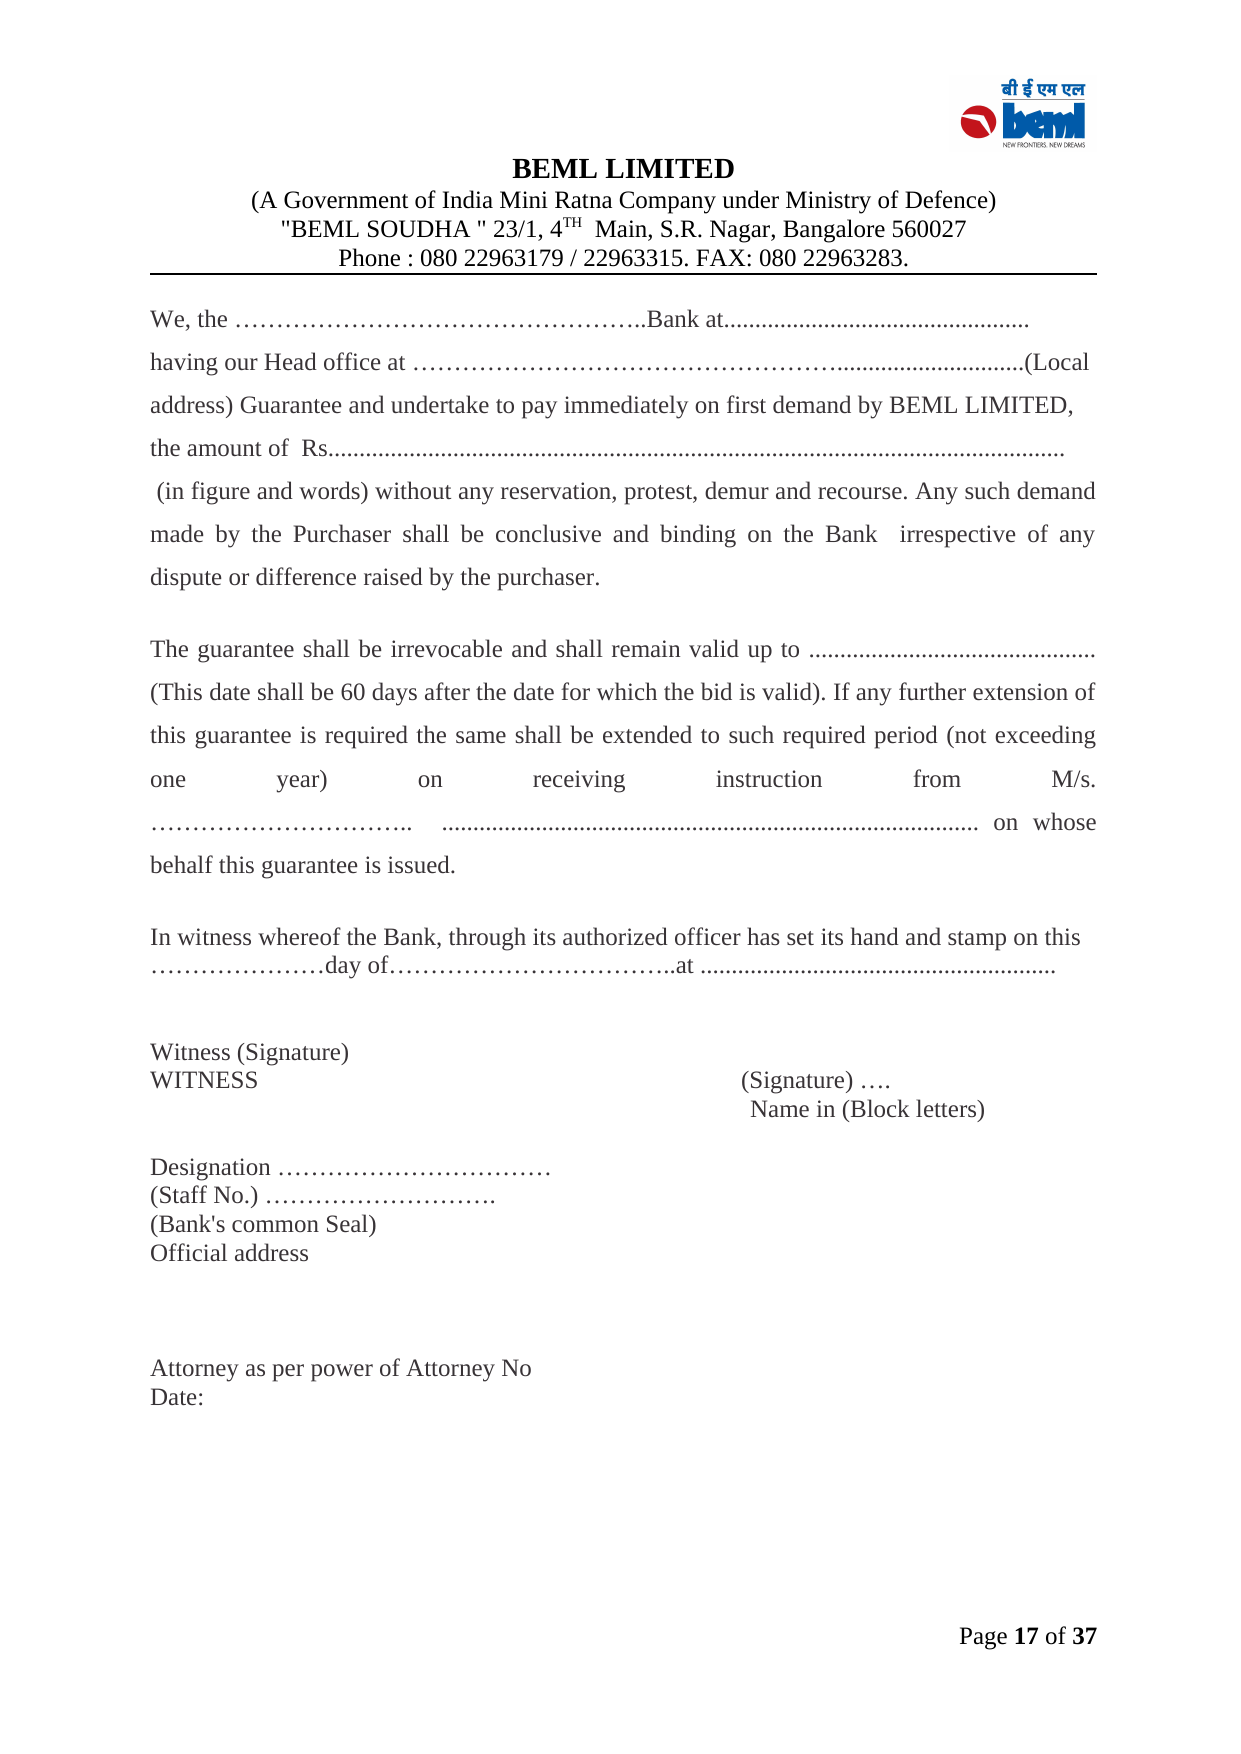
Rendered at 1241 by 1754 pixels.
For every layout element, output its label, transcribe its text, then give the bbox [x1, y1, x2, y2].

text The guarantee shall be irrevocable and shall remain valid up to .............................................. (This date shall be 60 days after the date for which the bid is valid). If any further extension of this guarantee is required the same shall be extended to such required period (not exceeding one year) on receiving instruction from M/s.………………………….. ...................................................................................... on whose behalf this guarantee is issued. [150, 634, 1097, 879]
text (Bank's common Seal) [150, 1209, 1097, 1238]
text (in figure and words) without any reservation, protest, demur and recourse. Any such demand made by the Purchaser shall be conclusive and binding on the Bank irrespective of any dispute or difference raised by the purchaser. [150, 476, 1097, 591]
text Designation …………………………… [150, 1152, 1097, 1181]
text Date: [150, 1382, 1097, 1411]
text We, the …………………………………………..Bank at................................................. [150, 304, 1097, 332]
picture [948, 75, 1098, 152]
text having our Head office at ……………………………………………..............................(Local address) Guarantee and undertake to pay immediately on first demand by BEML LIMITED, the amount of Rs...................................................................................................................... [150, 347, 1097, 462]
text Official address [150, 1238, 1097, 1267]
text Witness (Signature) [150, 1037, 1097, 1066]
text Name in (Block letters) [675, 1094, 1097, 1123]
text In witness whereof the Bank, through its authorized officer has set its hand and stamp on this …………………day of……………………………..at ......................................................... [150, 922, 1097, 979]
text (Staff No.) ………………………. [150, 1181, 1097, 1209]
text WITNESS (Signature) …. [150, 1066, 1097, 1094]
text Attorney as per power of Attorney No [150, 1353, 1097, 1382]
